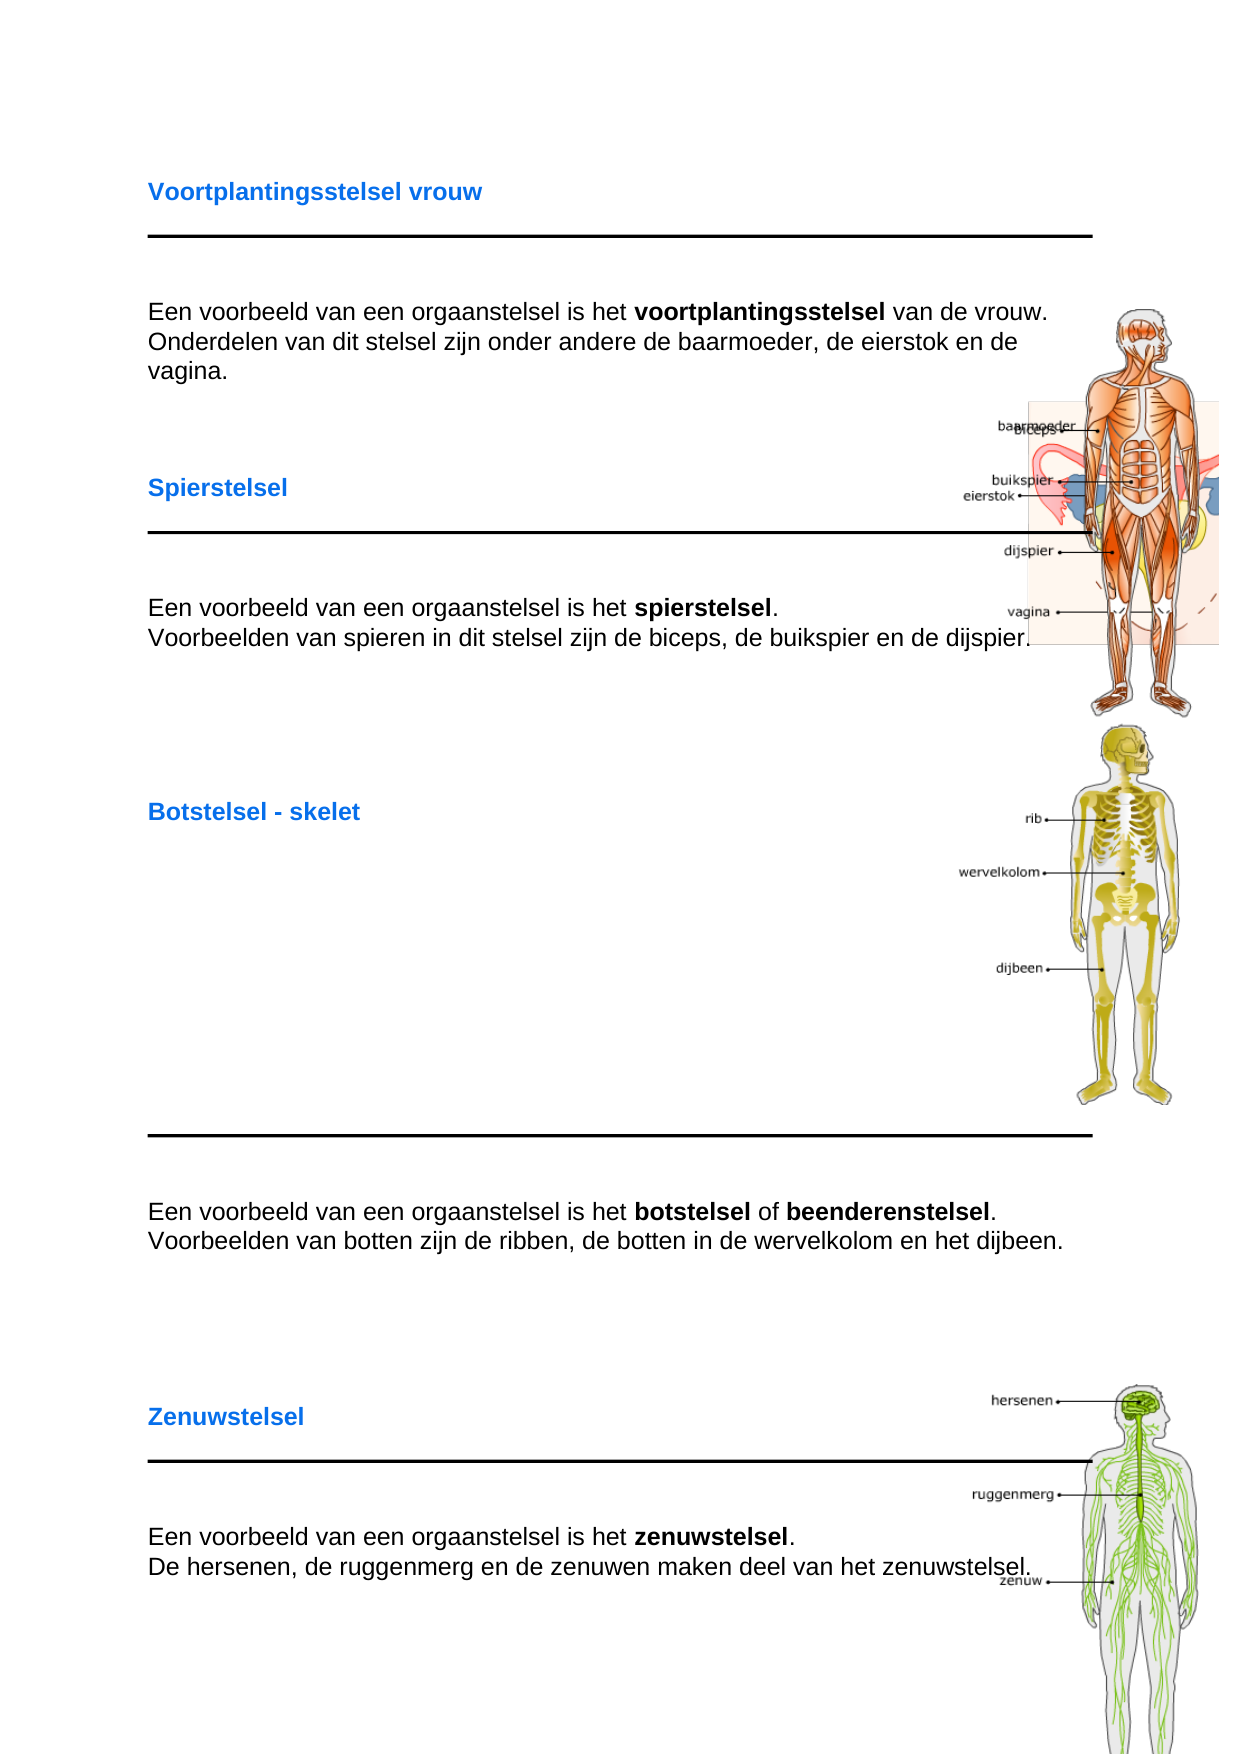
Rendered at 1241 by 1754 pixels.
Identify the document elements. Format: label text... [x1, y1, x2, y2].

subtitle Voortplantingsstelsel vrouw [148, 177, 1093, 206]
text Een voorbeeld van een orgaanstelsel is het zenuwstelsel. De hersenen, de ruggenmerg en de zenuwen maken deel van het zenuwstelsel. [148, 1521, 945, 1580]
subtitle Spierstelsel [148, 473, 945, 502]
text Een voorbeeld van een orgaanstelsel is het voortplantingsstelsel van de vrouw. Onderdelen van dit stelsel zijn onder andere de baarmoeder, de eierstok en de vagina. [148, 296, 1093, 385]
text Een voorbeeld van een orgaanstelsel is het botstelsel of beenderenstelsel. Voorbeelden van botten zijn de ribben, de botten in de wervelkolom en het dijbeen. [148, 1196, 1093, 1255]
picture [936, 309, 1219, 1105]
subtitle Botstelsel - skelet [148, 797, 936, 826]
picture [945, 1383, 1219, 1754]
subtitle Zenuwstelsel [148, 1402, 945, 1431]
text Een voorbeeld van een orgaanstelsel is het spierstelsel. Voorbeelden van spieren in dit stelsel zijn de biceps, de buikspier en de dijspier. [148, 592, 945, 652]
